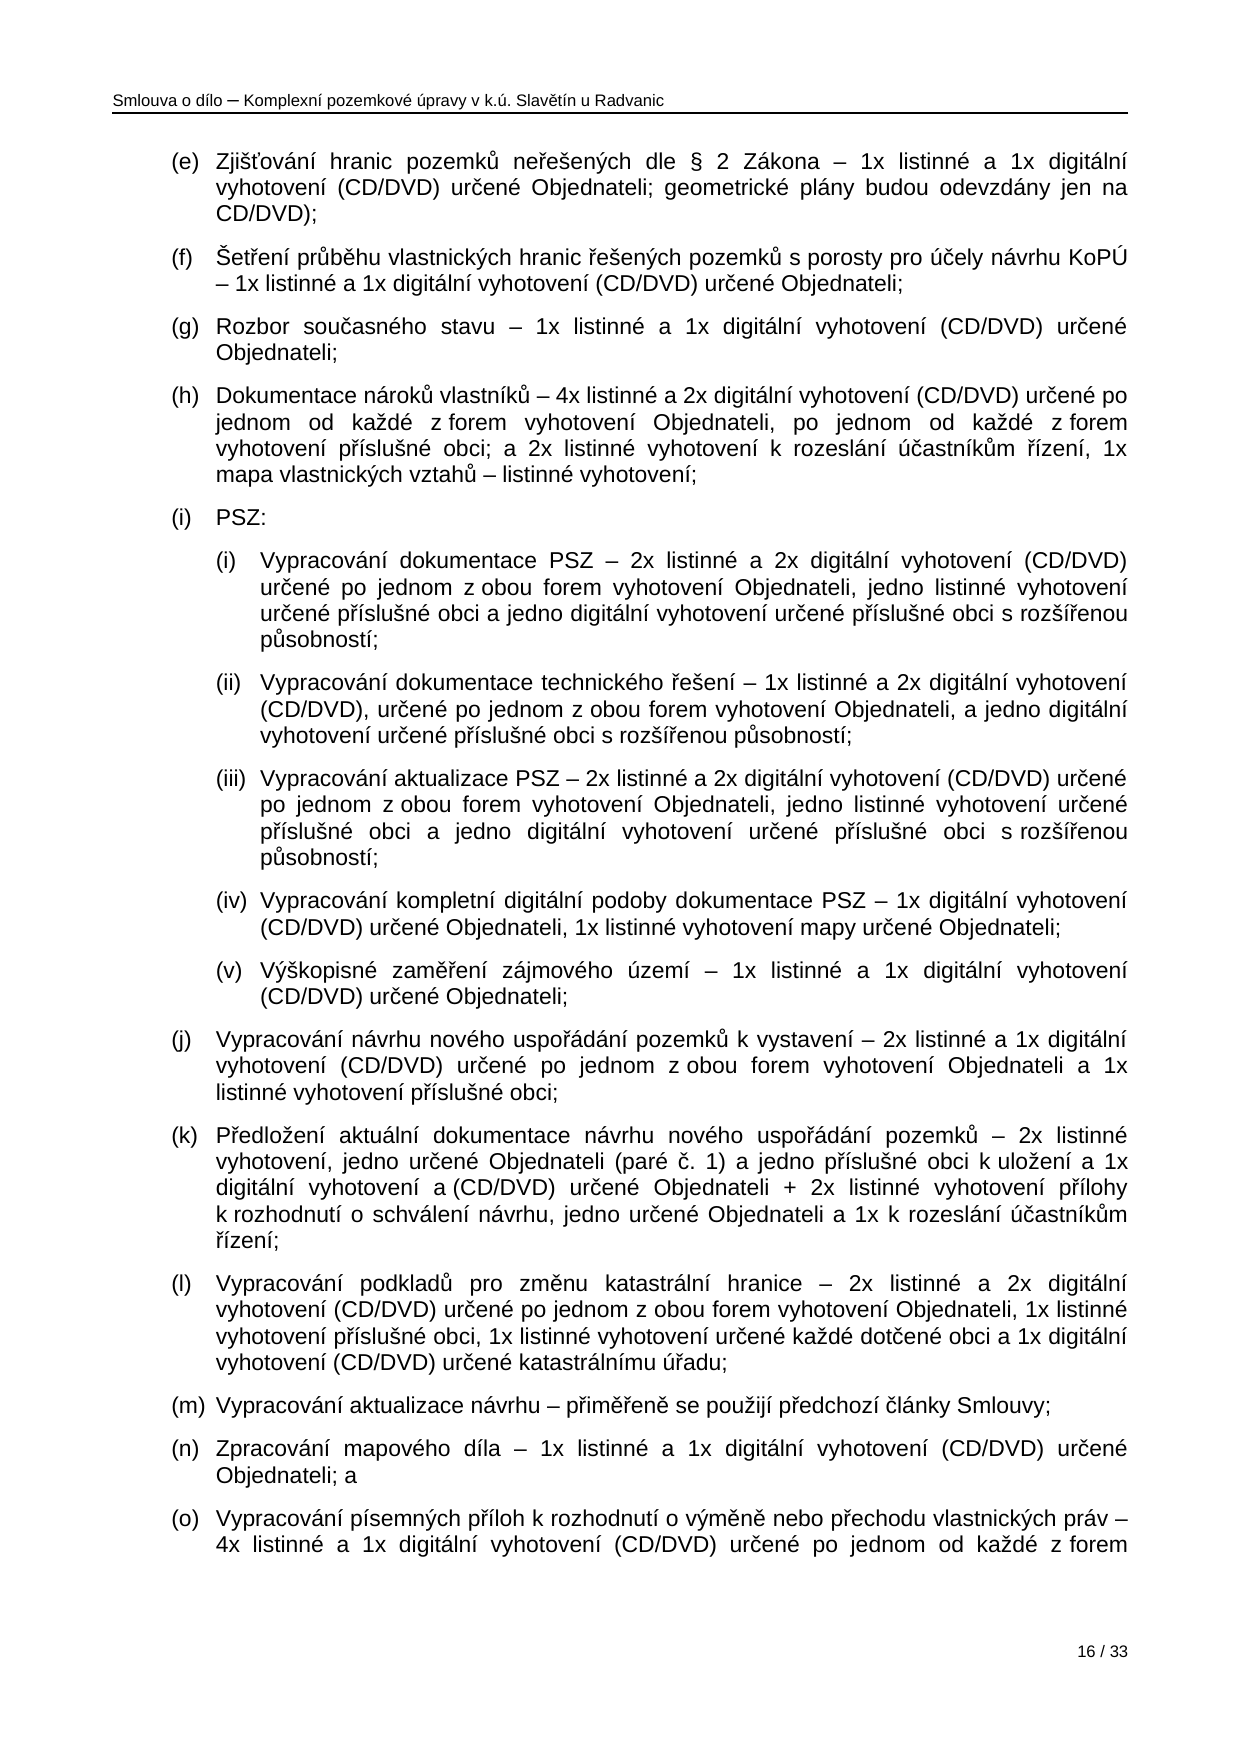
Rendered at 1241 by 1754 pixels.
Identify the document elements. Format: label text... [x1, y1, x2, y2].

list Dokumentace nároků vlastníků – 4x listinné a 2x digitální vyhotovení (CD/DVD) určené po jednom od každé z forem vyhotovení Objednateli, po jednom od každé z forem vyhotovení příslušné obci; a 2x listinné vyhotovení k rozeslání účastníkům řízení, 1x mapa vlastnických vztahů – listinné vyhotovení; [171, 382, 1128, 488]
list Zpracování mapového díla – 1x listinné a 1x digitální vyhotovení (CD/DVD) určené Objednateli; a [171, 1435, 1128, 1488]
list Vypracování podkladů pro změnu katastrální hranice – 2x listinné a 2x digitální vyhotovení (CD/DVD) určené po jednom z obou forem vyhotovení Objednateli, 1x listinné vyhotovení příslušné obci, 1x listinné vyhotovení určené každé dotčené obci a 1x digitální vyhotovení (CD/DVD) určené katastrálnímu úřadu; [171, 1270, 1128, 1376]
list Vypracování dokumentace PSZ – 2x listinné a 2x digitální vyhotovení (CD/DVD) určené po jednom z obou forem vyhotovení Objednateli, jedno listinné vyhotovení určené příslušné obci a jedno digitální vyhotovení určené příslušné obci s rozšířenou působností; [216, 547, 1128, 653]
list Vypracování dokumentace technického řešení – 1x listinné a 2x digitální vyhotovení (CD/DVD), určené po jednom z obou forem vyhotovení Objednateli, a jedno digitální vyhotovení určené příslušné obci s rozšířenou působností; [216, 669, 1128, 748]
list Zjišťování hranic pozemků neřešených dle § 2 Zákona – 1x listinné a 1x digitální vyhotovení (CD/DVD) určené Objednateli; geometrické plány budou odevzdány jen na CD/DVD); [171, 148, 1128, 227]
list Předložení aktuální dokumentace návrhu nového uspořádání pozemků – 2x listinné vyhotovení, jedno určené Objednateli (paré č. 1) a jedno příslušné obci k uložení a 1x digitální vyhotovení a (CD/DVD) určené Objednateli + 2x listinné vyhotovení přílohy k rozhodnutí o schválení návrhu, jedno určené Objednateli a 1x k rozeslání účastníkům řízení; [171, 1122, 1128, 1253]
list Vypracování návrhu nového uspořádání pozemků k vystavení – 2x listinné a 1x digitální vyhotovení (CD/DVD) určené po jednom z obou forem vyhotovení Objednateli a 1x listinné vyhotovení příslušné obci; [171, 1026, 1128, 1105]
list Vypracování kompletní digitální podoby dokumentace PSZ – 1x digitální vyhotovení (CD/DVD) určené Objednateli, 1x listinné vyhotovení mapy určené Objednateli; [216, 887, 1128, 940]
list Rozbor současného stavu – 1x listinné a 1x digitální vyhotovení (CD/DVD) určené Objednateli; [171, 313, 1128, 366]
list Šetření průběhu vlastnických hranic řešených pozemků s porosty pro účely návrhu KoPÚ – 1x listinné a 1x digitální vyhotovení (CD/DVD) určené Objednateli; [171, 243, 1128, 296]
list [171, 1504, 1128, 1557]
list Výškopisné zaměření zájmového území – 1x listinné a 1x digitální vyhotovení (CD/DVD) určené Objednateli; [216, 957, 1128, 1009]
list Vypracování aktualizace PSZ – 2x listinné a 2x digitální vyhotovení (CD/DVD) určené po jednom z obou forem vyhotovení Objednateli, jedno listinné vyhotovení určené příslušné obci a jedno digitální vyhotovení určené příslušné obci s rozšířenou působností; [216, 765, 1128, 871]
list Vypracování aktualizace návrhu – přiměřeně se použijí předchozí články Smlouvy; [171, 1392, 1128, 1418]
list PSZ: [171, 504, 1128, 531]
